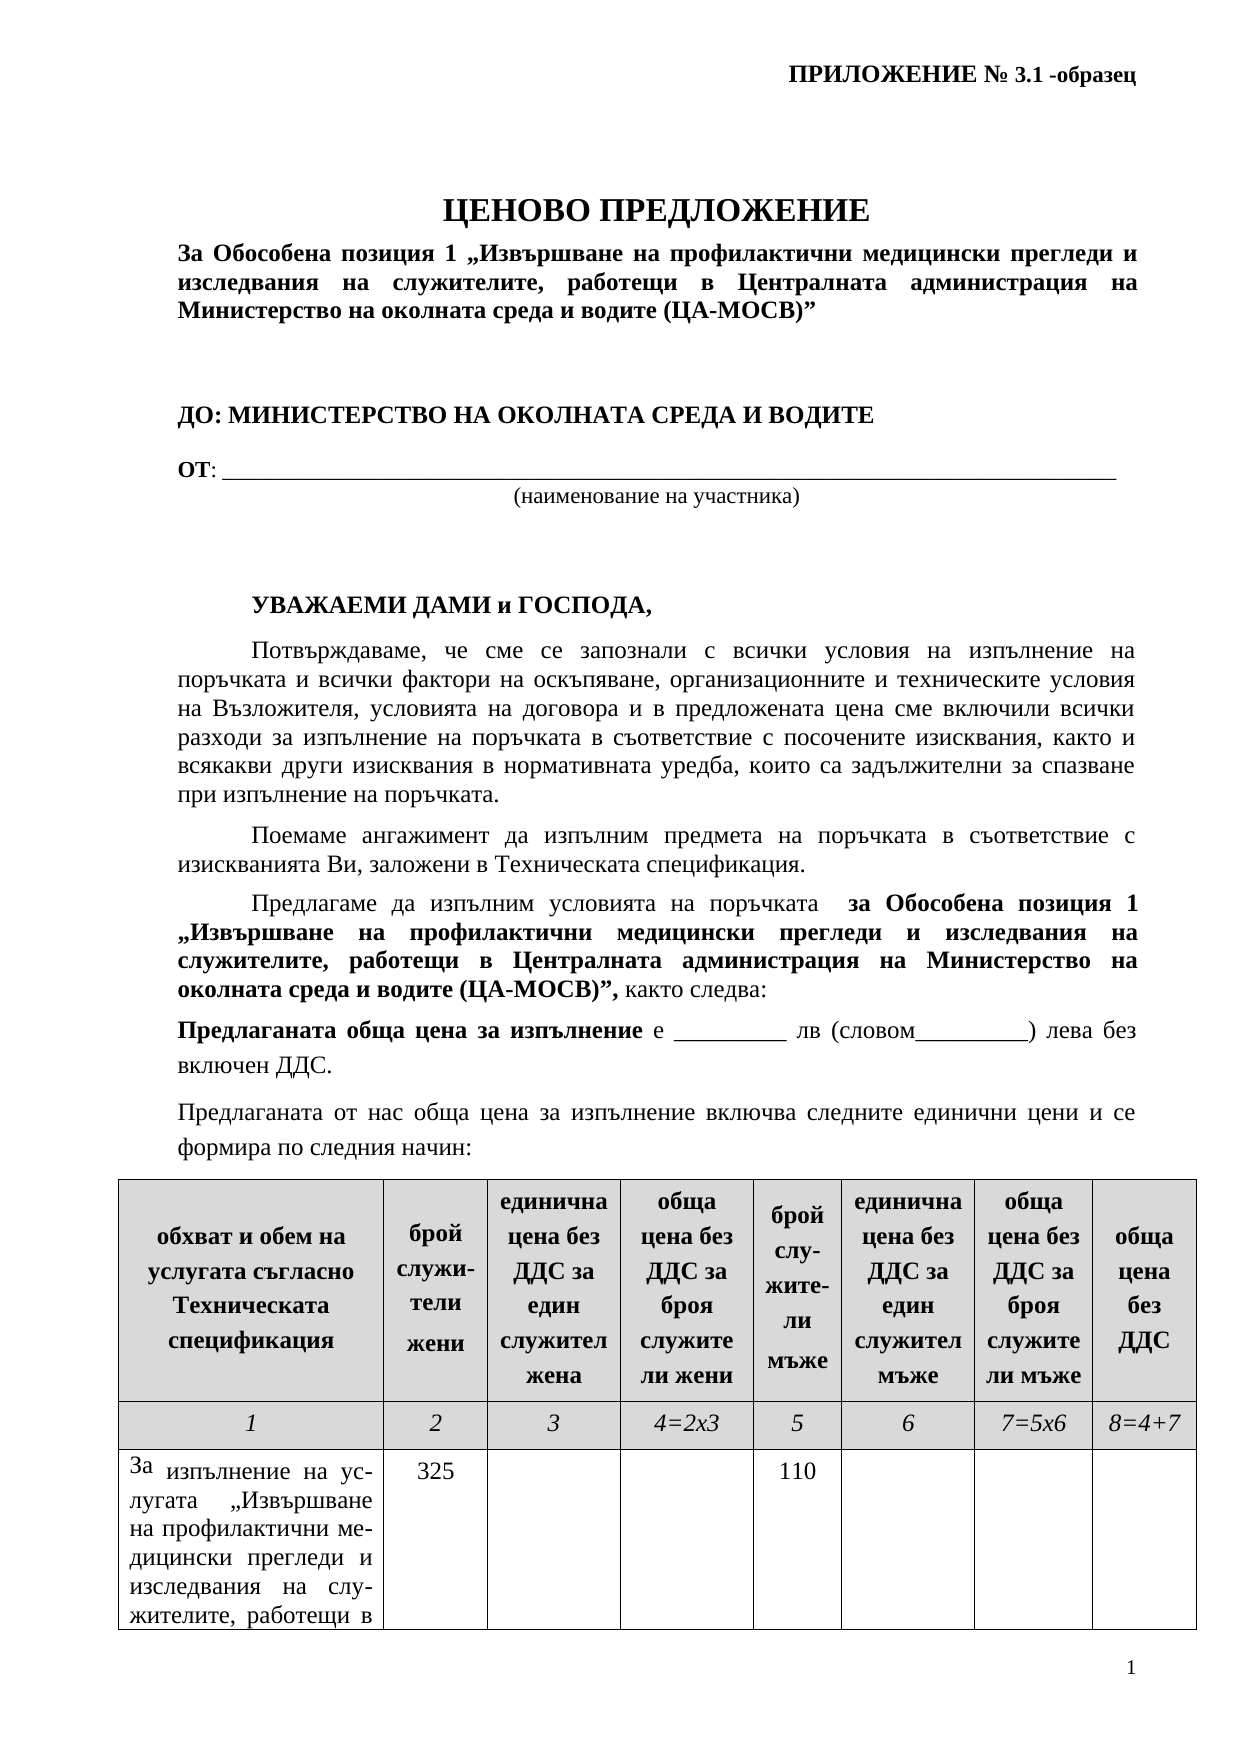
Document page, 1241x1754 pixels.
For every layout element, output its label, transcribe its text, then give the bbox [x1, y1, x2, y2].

text Предлаганата от нас обща цена за изпълнение включва следните единични цени и се формира по следния начин: [177, 1097, 1136, 1167]
text ДО: МИНИСТЕРСТВО НА ОКОЛНАТА СРЕДА И ВОДИТЕ [177, 401, 1136, 429]
table_cell 5 [754, 1402, 841, 1449]
text За Обособена позиция 1 „Извършване на профилактични медицински прегледи и изследвания на служителите, работещи в Централната администрация на Министерство на околната среда и водите (ЦА-МОСВ)” [177, 238, 1139, 324]
table_cell 6 [842, 1402, 974, 1449]
table_header eдинична цена без ДДС за един служител мъже [842, 1180, 974, 1401]
text УВАЖАЕМИ ДАМИ и ГОСПОДА, [177, 590, 1136, 619]
table_cell 1 [119, 1402, 383, 1449]
table_header обща цена без ДДС за броя служители мъже [975, 1180, 1092, 1401]
table_cell [488, 1450, 620, 1628]
table_cell [621, 1450, 753, 1628]
table_cell 110 [754, 1450, 841, 1628]
text Предлаганата обща цена за изпълнение е _________ лв (словом_________) лева без включен ДДС. [177, 1015, 1136, 1085]
table_cell 4=2x3 [621, 1402, 753, 1449]
table_cell 325 [384, 1450, 487, 1628]
table_cell 7=5x6 [975, 1402, 1092, 1449]
text Потвърждаваме, че сме се запознали с всички условия на изпълнение на поръчката и всички фактори на оскъпяване, организационните и техническите условия на Възложителя, условията на договора и в предложената цена сме включили всички разходи за изпълнение на поръчката в съответствие с посочените изисквания, както и всякакви други изисквания в нормативната уредба, които са задължителни за спазване при изпълнение на поръчката. [177, 635, 1136, 808]
table_cell 2 [384, 1402, 487, 1449]
table_cell [975, 1450, 1092, 1628]
text ЦЕНОВО ПРЕДЛОЖЕНИЕ [177, 190, 1136, 228]
table_header обща цена без ДДС [1093, 1180, 1196, 1401]
text (наименование на участника) [177, 482, 1136, 508]
text Предлагаме да изпълним условията на поръчката за Обособена позиция 1 „Извършване на профилактични медицински прегледи и изследвания на служителите, работещи в Централната администрация на Министерство на околната среда и водите (ЦА-МОСВ)”, както следва: [177, 888, 1139, 1003]
table_header брой служители мъже [754, 1180, 841, 1401]
table_cell [1093, 1450, 1196, 1628]
table_cell 3 [488, 1402, 620, 1449]
table_header брой служители жени [384, 1180, 487, 1401]
table_header единична цена без ДДС за един служител жена [488, 1180, 620, 1401]
table_cell [842, 1450, 974, 1628]
table_header обща цена без ДДС за броя служите ли жени [621, 1180, 753, 1401]
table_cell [119, 1450, 383, 1628]
table_cell 8=4+7 [1093, 1402, 1196, 1449]
text От: ______________________________________________________________________________ [177, 456, 1136, 482]
table_header обхват и обем на услугата съгласно Техническата спецификация [119, 1180, 383, 1401]
text Поемаме ангажимент да изпълним предмета на поръчката в съответствие с изискванията Ви, заложени в Техническата спецификация. [177, 820, 1136, 878]
